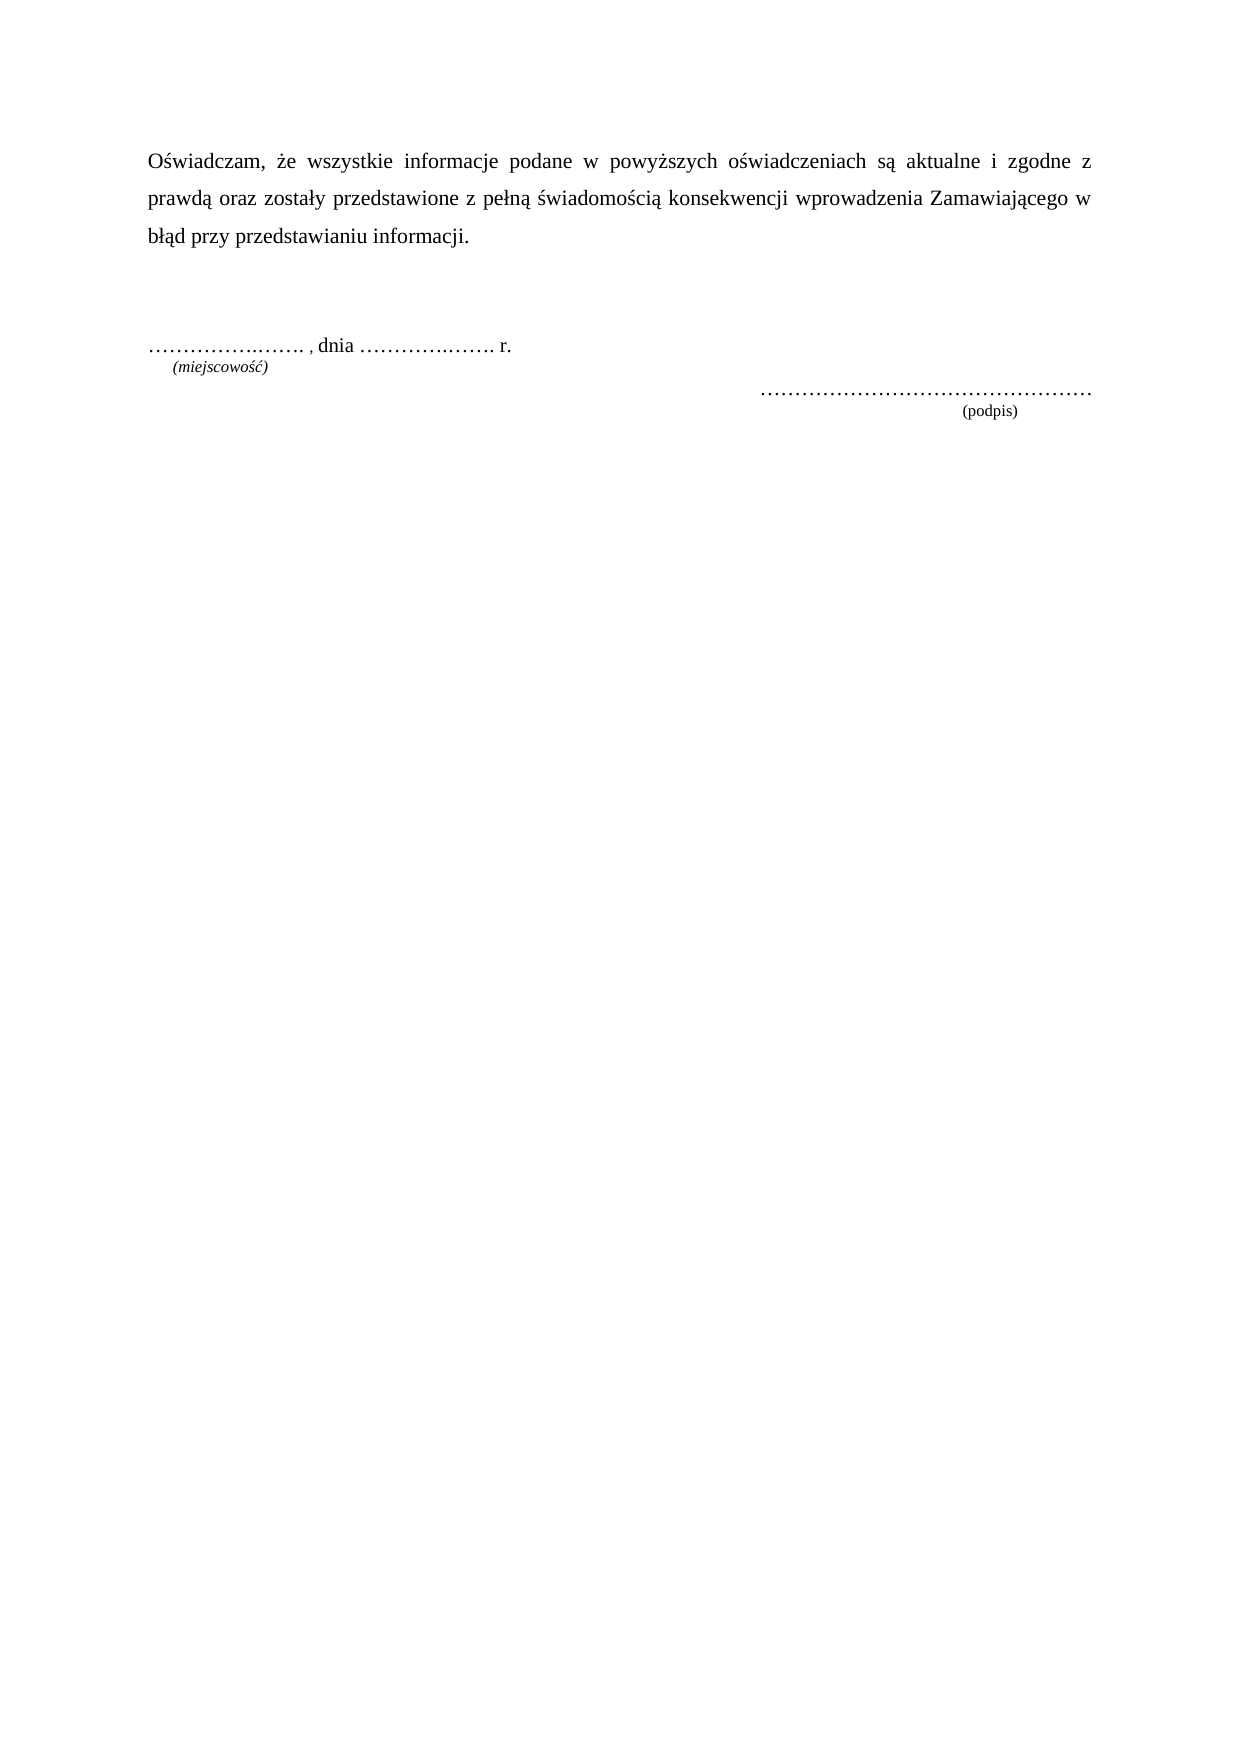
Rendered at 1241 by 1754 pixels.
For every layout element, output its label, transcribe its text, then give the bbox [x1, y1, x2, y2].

text (miejscowość) [148, 357, 1093, 376]
text ………………………………………… [148, 376, 1093, 400]
text …………….……. , dnia ………….……. r. [148, 333, 1093, 357]
text (podpis) [148, 400, 1093, 419]
text Oświadczam, że wszystkie informacje podane w powyższych oświadczeniach są aktualne i zgodne z prawdą oraz zostały przedstawione z pełną świadomością konsekwencji wprowadzenia Zamawiającego w błąd przy przedstawianiu informacji. [148, 148, 1093, 248]
